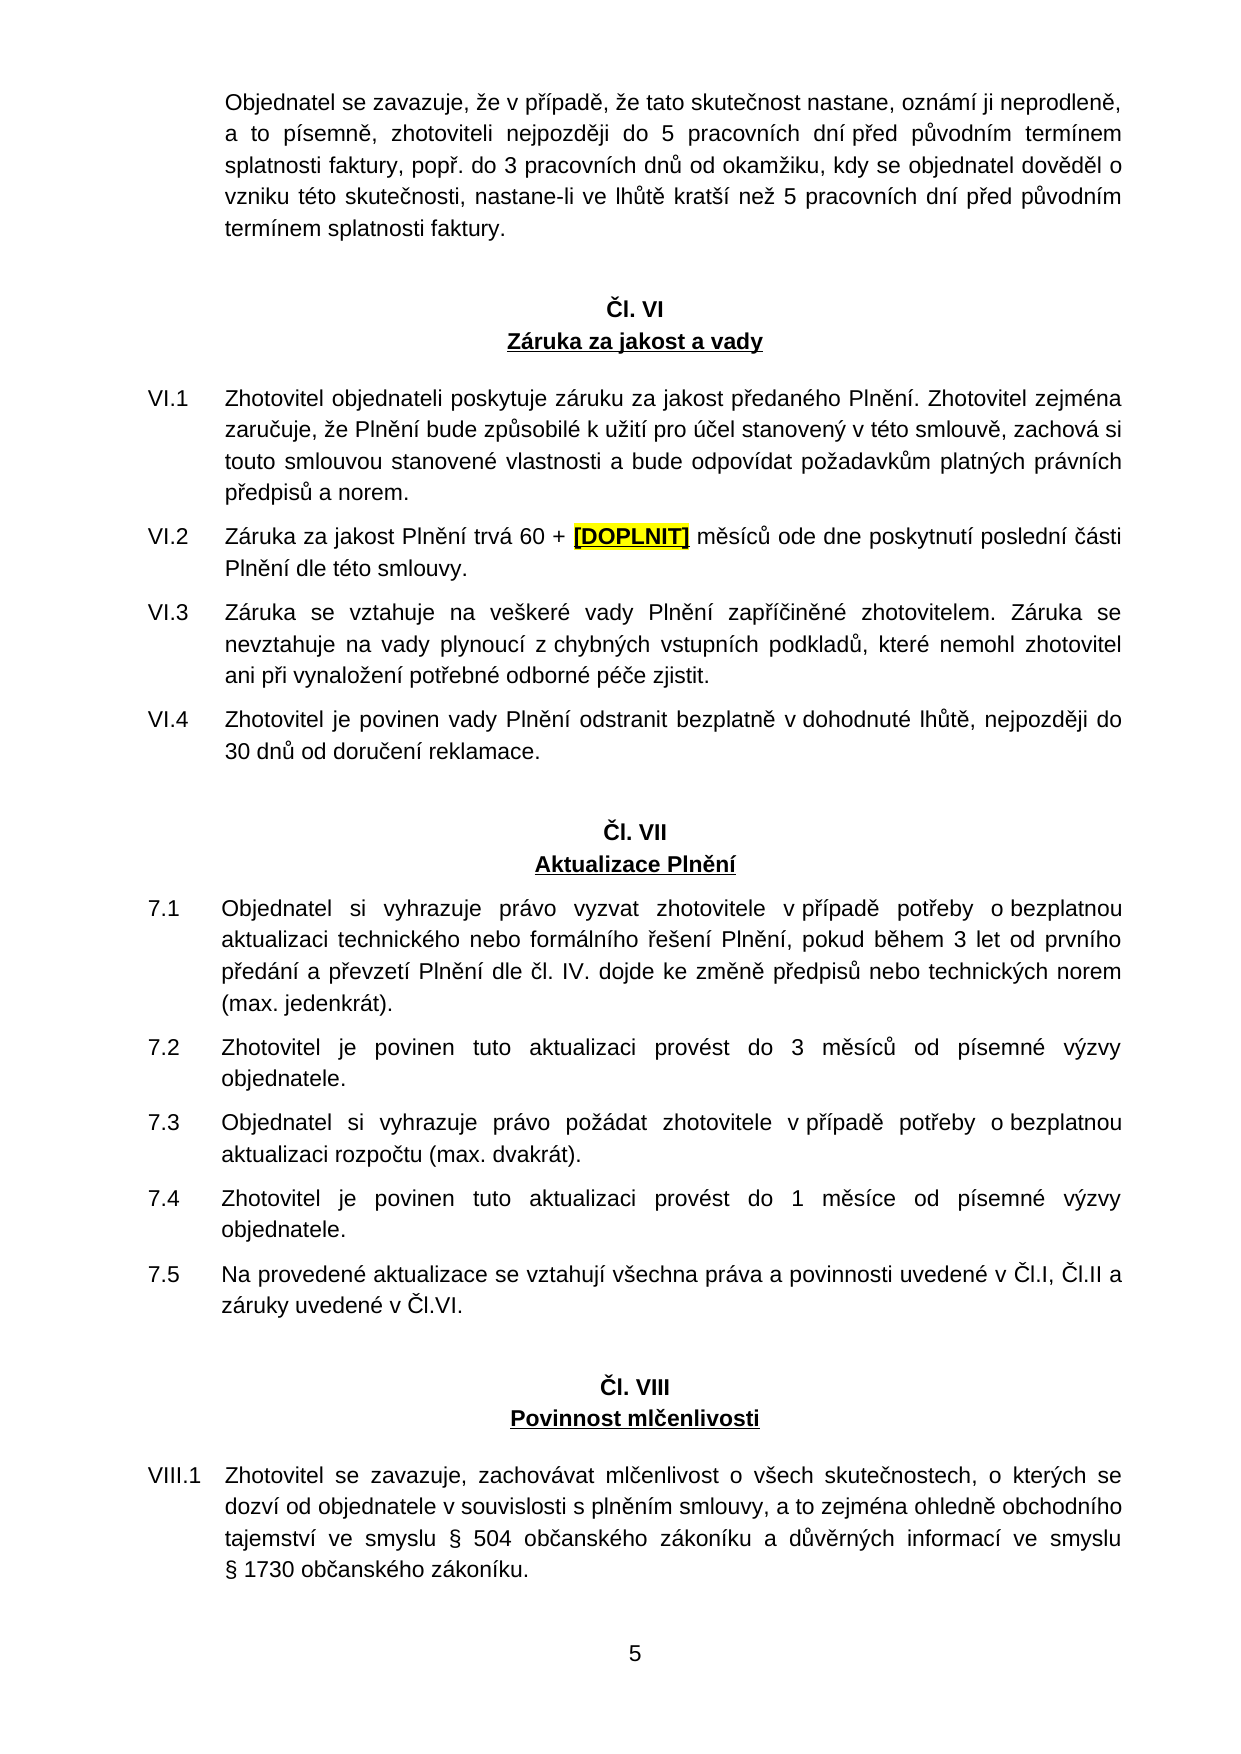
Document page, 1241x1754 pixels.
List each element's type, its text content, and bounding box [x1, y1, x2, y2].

list Záruka za jakost Plnění trvá 60 + [DOPLNIT] měsíců ode dne poskytnutí poslední části Plnění dle této smlouvy. [148, 523, 1122, 581]
list 7.2 Zhotovitel je povinen tuto aktualizaci provést do 3 měsíců od písemné výzvy objednatele. [148, 1034, 1122, 1092]
list Zhotovitel objednateli poskytuje záruku za jakost předaného Plnění. Zhotovitel zejména zaručuje, že Plnění bude způsobilé k užití pro účel stanovený v této smlouvě, zachová si touto smlouvou stanovené vlastnosti a bude odpovídat požadavkům platných právních předpisů a norem. [148, 384, 1122, 506]
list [148, 89, 1122, 241]
list 7.3 Objednatel si vyhrazuje právo požádat zhotovitele v případě potřeby o bezplatnou aktualizaci rozpočtu (max. dvakrát). [148, 1109, 1122, 1167]
list Zhotovitel je povinen vady Plnění odstranit bezplatně v dohodnuté lhůtě, nejpozději do 30 dnů od doručení reklamace. [148, 706, 1122, 764]
list 7.1 Objednatel si vyhrazuje právo vyzvat zhotovitele v případě potřeby o bezplatnou aktualizaci technického nebo formálního řešení Plnění, pokud během 3 let od prvního předání a převzetí Plnění dle čl. IV. dojde ke změně předpisů nebo technických norem (max. jedenkrát). [148, 895, 1122, 1016]
text Povinnost mlčenlivosti [148, 1374, 1122, 1432]
list 7.5 Na provedené aktualizace se vztahují všechna práva a povinnosti uvedené v Čl.I, Čl.II a záruky uvedené v Čl.VI. [148, 1261, 1122, 1318]
text Záruka za jakost a vady [148, 296, 1122, 354]
list Aktualizace Plnění [148, 851, 1122, 877]
list 7.4 Zhotovitel je povinen tuto aktualizaci provést do 1 měsíce od písemné výzvy objednatele. [148, 1185, 1122, 1243]
list Záruka se vztahuje na veškeré vady Plnění zapříčiněné zhotovitelem. Záruka se nevztahuje na vady plynoucí z chybných vstupních podkladů, které nemohl zhotovitel ani při vynaložení potřebné odborné péče zjistit. [148, 599, 1122, 688]
list Zhotovitel se zavazuje, zachovávat mlčenlivost o všech skutečnostech, o kterých se dozví od objednatele v souvislosti s plněním smlouvy, a to zejména ohledně obchodního tajemství ve smyslu § 504 občanského zákoníku a důvěrných informací ve smyslu § 1730 občanského zákoníku. [148, 1462, 1122, 1583]
